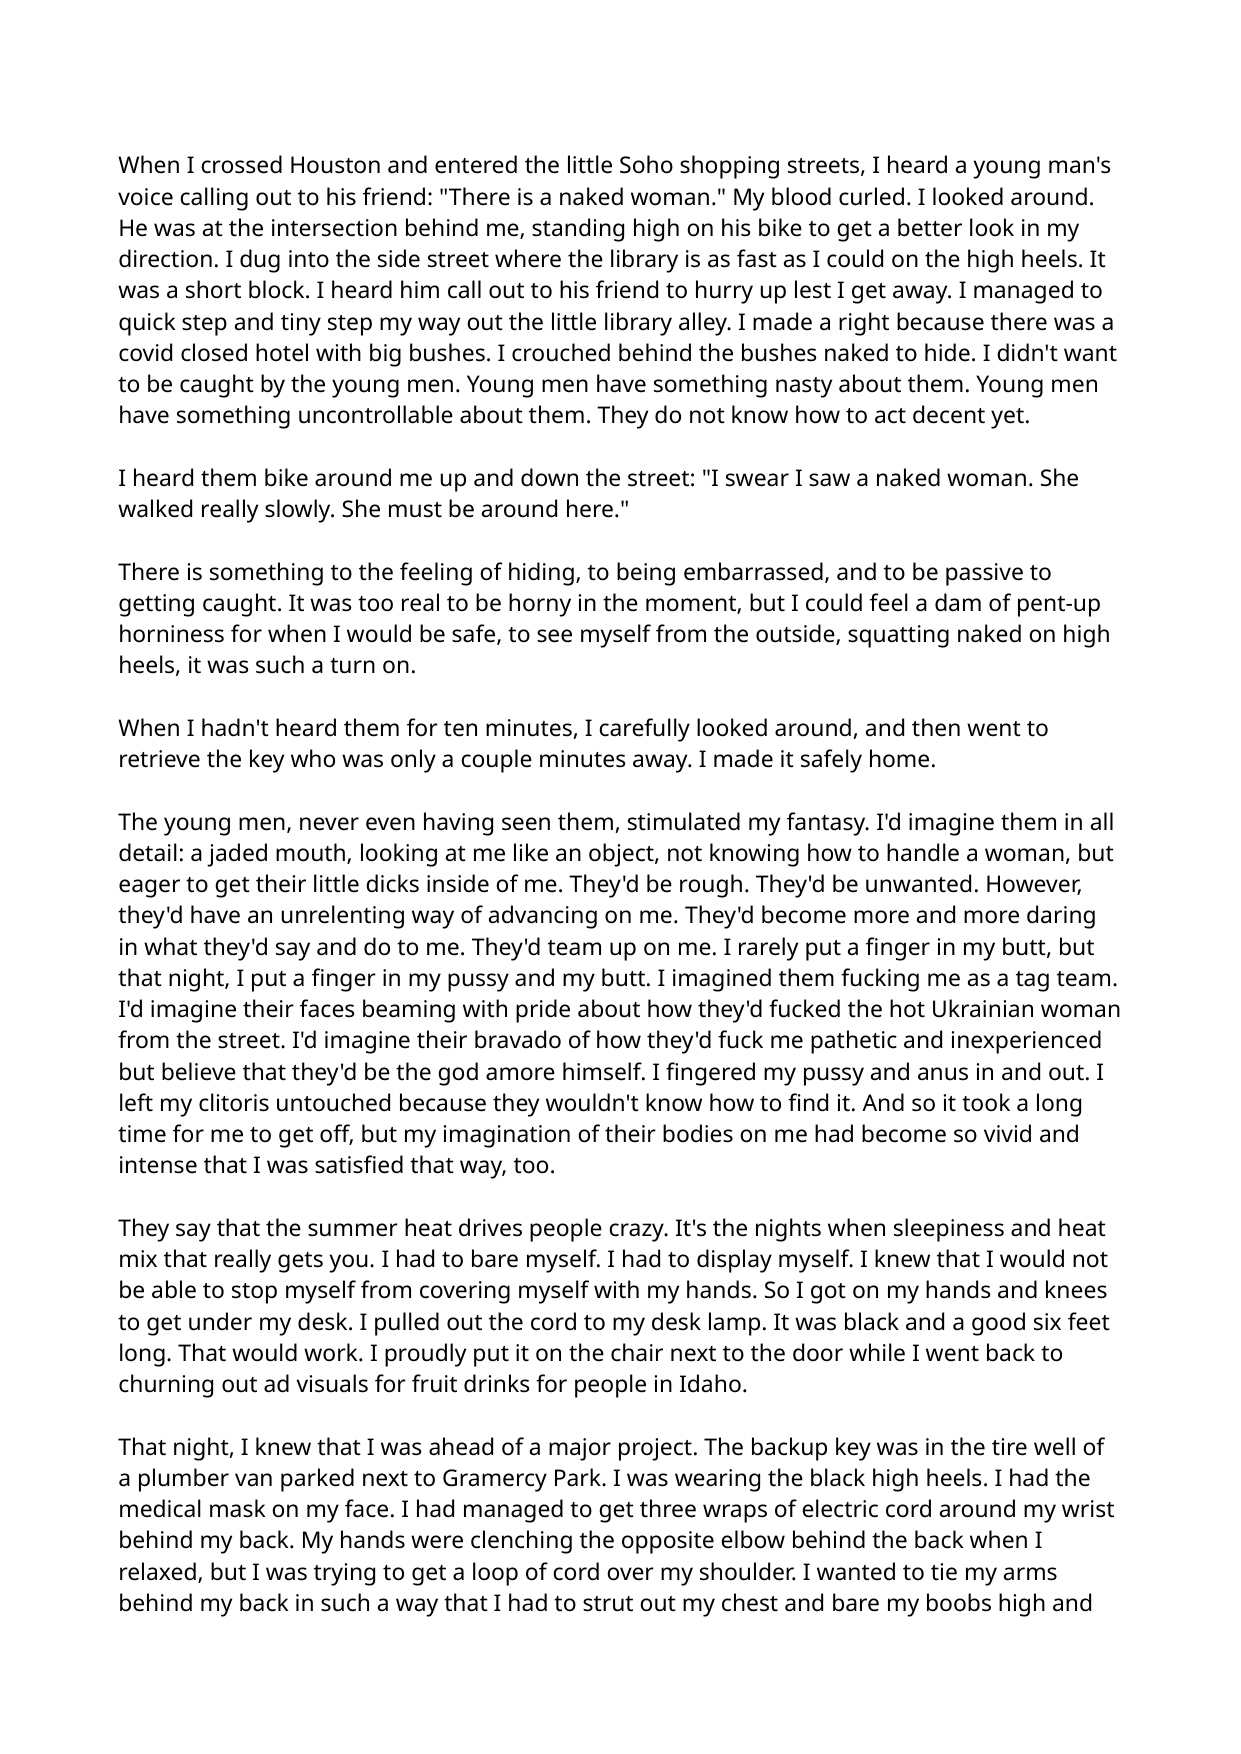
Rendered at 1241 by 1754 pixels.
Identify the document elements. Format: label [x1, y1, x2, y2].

text [118, 1431, 1122, 1618]
text [118, 118, 1122, 1399]
